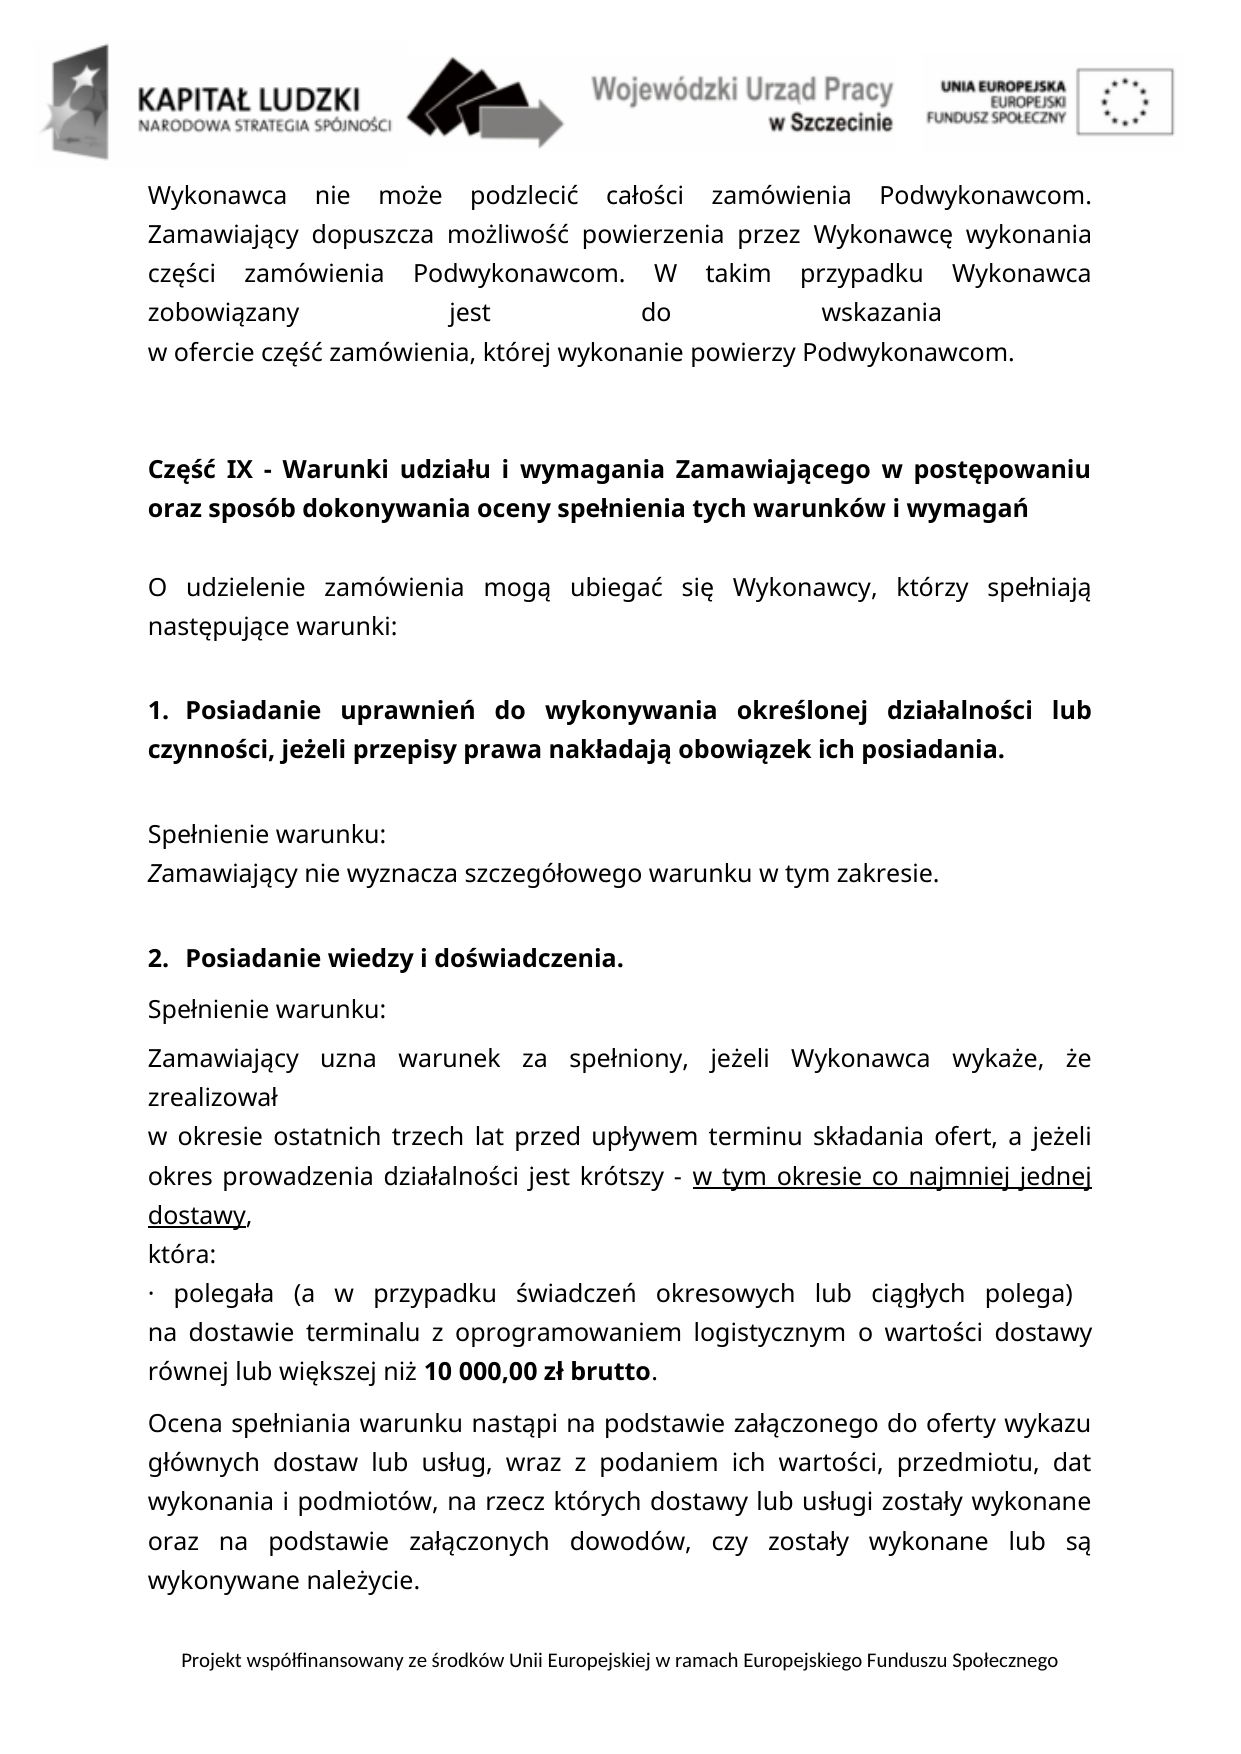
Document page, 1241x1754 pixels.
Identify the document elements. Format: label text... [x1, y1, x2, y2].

text Część IX - Warunki udziału i wymagania Zamawiającego w postępowaniu oraz sposób dokonywania oceny spełnienia tych warunków i wymagań [148, 452, 1093, 525]
list Posiadanie uprawnień do wykonywania określonej działalności lub czynności, jeżeli przepisy prawa nakładają obowiązek ich posiadania. [148, 693, 1093, 766]
text O udzielenie zamówienia mogą ubiegać się Wykonawcy, którzy spełniają następujące warunki: [148, 569, 1093, 642]
text Wykonawca nie może podzlecić całości zamówienia Podwykonawcom. Zamawiający dopuszcza możliwość powierzenia przez Wykonawcę wykonania części zamówienia Podwykonawcom. W takim przypadku Wykonawca zobowiązany jest do wskazania w ofercie część zamówienia, której wykonanie powierzy Podwykonawcom. [148, 168, 1093, 368]
text Zamawiający uzna warunek za spełniony, jeżeli Wykonawca wykaże, że zrealizował w okresie ostatnich trzech lat przed upływem terminu składania ofert, a jeżeli okres prowadzenia działalności jest krótszy - w tym okresie co najmniej jednej dostawy, która: [148, 1041, 1093, 1271]
text · polegała (a w przypadku świadczeń okresowych lub ciągłych polega) na dostawie terminalu z oprogramowaniem logistycznym o wartości dostawy równej lub większej niż 10 000,00 zł brutto. [148, 1276, 1093, 1388]
list Posiadanie wiedzy i doświadczenia. [148, 941, 1093, 974]
text Spełnienie warunku: [148, 817, 1093, 851]
text Spełnienie warunku: [148, 992, 1093, 1026]
text Ocena spełniania warunku nastąpi na podstawie załączonego do oferty wykazu głównych dostaw lub usług, wraz z podaniem ich wartości, przedmiotu, dat wykonania i podmiotów, na rzecz których dostawy lub usługi zostały wykonane oraz na podstawie załączonych dowodów, czy zostały wykonane lub są wykonywane należycie. [148, 1406, 1093, 1596]
text Zamawiający nie wyznacza szczegółowego warunku w tym zakresie. [148, 856, 1093, 890]
